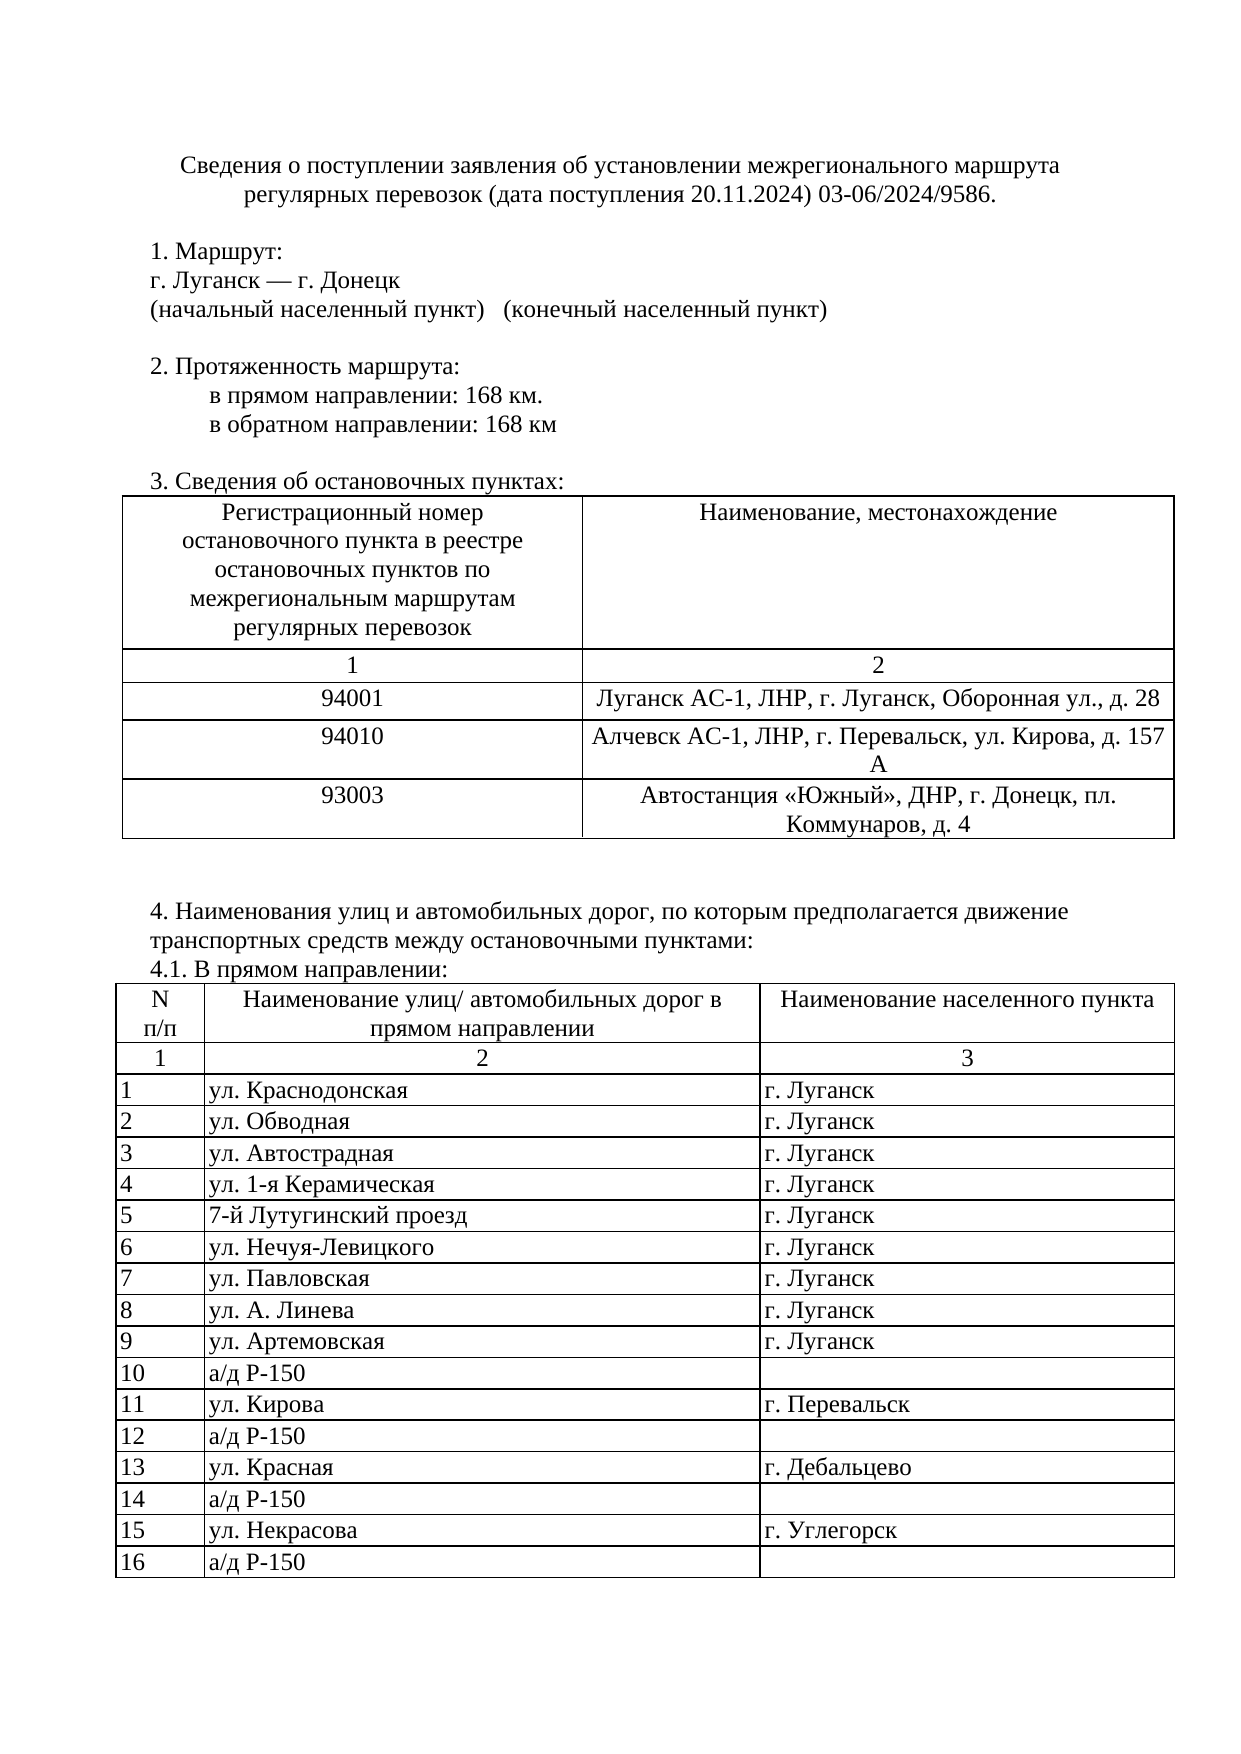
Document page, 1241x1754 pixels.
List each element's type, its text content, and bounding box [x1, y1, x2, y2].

table_header N п/п [117, 984, 204, 1042]
table_cell 94010 [123, 721, 582, 778]
table_cell г. Луганск [761, 1295, 1174, 1325]
table_cell 93003 [123, 780, 582, 837]
table_cell Автостанция «Южный», ДНР, г. Донецк, пл. Коммунаров, д. 4 [583, 780, 1173, 837]
table_cell 3 [117, 1138, 204, 1168]
table_cell 16 [117, 1547, 204, 1577]
table_cell 6 [117, 1232, 204, 1262]
table_cell г. Луганск [761, 1232, 1174, 1262]
table_cell 94001 [123, 683, 582, 719]
table_cell г. Луганск [761, 1075, 1174, 1105]
text в прямом направлении: 168 км. [150, 380, 1090, 409]
table_cell ул. 1-я Керамическая [205, 1169, 759, 1199]
table_cell 14 [117, 1484, 204, 1514]
text 1. Маршрут: [150, 236, 1090, 265]
table_cell 4 [117, 1169, 204, 1199]
table_cell [761, 1421, 1174, 1451]
table_cell [761, 1484, 1174, 1514]
table_cell 9 [117, 1327, 204, 1356]
table_cell 1 [123, 650, 582, 681]
table_cell [761, 1547, 1174, 1577]
text 3. Сведения об остановочных пунктах: [150, 466, 1090, 495]
table_cell г. Луганск [761, 1169, 1174, 1199]
text 2. Протяженность маршрута: [150, 351, 1090, 380]
table_cell г. Перевальск [761, 1390, 1174, 1419]
text 4.1. В прямом направлении: [150, 954, 1090, 983]
table_header Регистрационный номер остановочного пункта в реестре остановочных пунктов по межрегиональным маршрутам регулярных перевозок [123, 497, 582, 648]
table_cell ул. Автострадная [205, 1138, 759, 1168]
table_cell 2 [117, 1106, 204, 1136]
table_cell 11 [117, 1390, 204, 1419]
text 4. Наименования улиц и автомобильных дорог, по которым предполагается движение транспортных средств между остановочными пунктами: [150, 896, 1090, 954]
text (начальный населенный пункт) (конечный населенный пункт) [150, 294, 1090, 322]
table_cell ул. Нечуя-Левицкого [205, 1232, 759, 1262]
table_header Наименование улиц/ автомобильных дорог в прямом направлении [205, 984, 759, 1042]
table_header Наименование, местонахождение [583, 497, 1173, 648]
table_cell [761, 1358, 1174, 1388]
table_cell 2 [583, 650, 1173, 681]
table_cell Луганск АС-1, ЛНР, г. Луганск, Оборонная ул., д. 28 [583, 683, 1173, 719]
table_cell 7-й Лутугинский проезд [205, 1201, 759, 1231]
table_cell ул. Обводная [205, 1106, 759, 1136]
table_cell ул. Некрасова [205, 1515, 759, 1545]
table_cell ул. Красная [205, 1452, 759, 1482]
table_cell г. Луганск [761, 1106, 1174, 1136]
table_cell г. Луганск [761, 1264, 1174, 1293]
table_header Наименование населенного пункта [761, 984, 1174, 1042]
table_cell 15 [117, 1515, 204, 1545]
table_cell 2 [205, 1043, 759, 1073]
table_cell 3 [761, 1043, 1174, 1073]
table_cell а/д Р-150 [205, 1358, 759, 1388]
table_cell 1 [117, 1075, 204, 1105]
table_cell 1 [117, 1043, 204, 1073]
table_cell 12 [117, 1421, 204, 1451]
table_cell ул. А. Линева [205, 1295, 759, 1325]
table_cell Алчевск АС-1, ЛНР, г. Перевальск, ул. Кирова, д. 157 А [583, 721, 1173, 778]
table_cell 13 [117, 1452, 204, 1482]
table_cell 7 [117, 1264, 204, 1293]
text Сведения о поступлении заявления об установлении межрегионального маршрута регулярных перевозок (дата поступления 20.11.2024) 03-06/2024/9586. [150, 150, 1090, 207]
text г. Луганск — г. Донецк [150, 265, 1090, 294]
table_cell г. Луганск [761, 1201, 1174, 1231]
table_cell а/д Р-150 [205, 1421, 759, 1451]
table_cell г. Луганск [761, 1138, 1174, 1168]
table_cell а/д Р-150 [205, 1547, 759, 1577]
table_cell ул. Краснодонская [205, 1075, 759, 1105]
table_cell 10 [117, 1358, 204, 1388]
table_cell 8 [117, 1295, 204, 1325]
table_cell 5 [117, 1201, 204, 1231]
table_cell г. Луганск [761, 1327, 1174, 1356]
table_cell ул. Павловская [205, 1264, 759, 1293]
table_cell г. Углегорск [761, 1515, 1174, 1545]
table_cell ул. Кирова [205, 1390, 759, 1419]
table_cell г. Дебальцево [761, 1452, 1174, 1482]
table_cell ул. Артемовская [205, 1327, 759, 1356]
table_cell а/д Р-150 [205, 1484, 759, 1514]
text в обратном направлении: 168 км [150, 409, 1090, 437]
